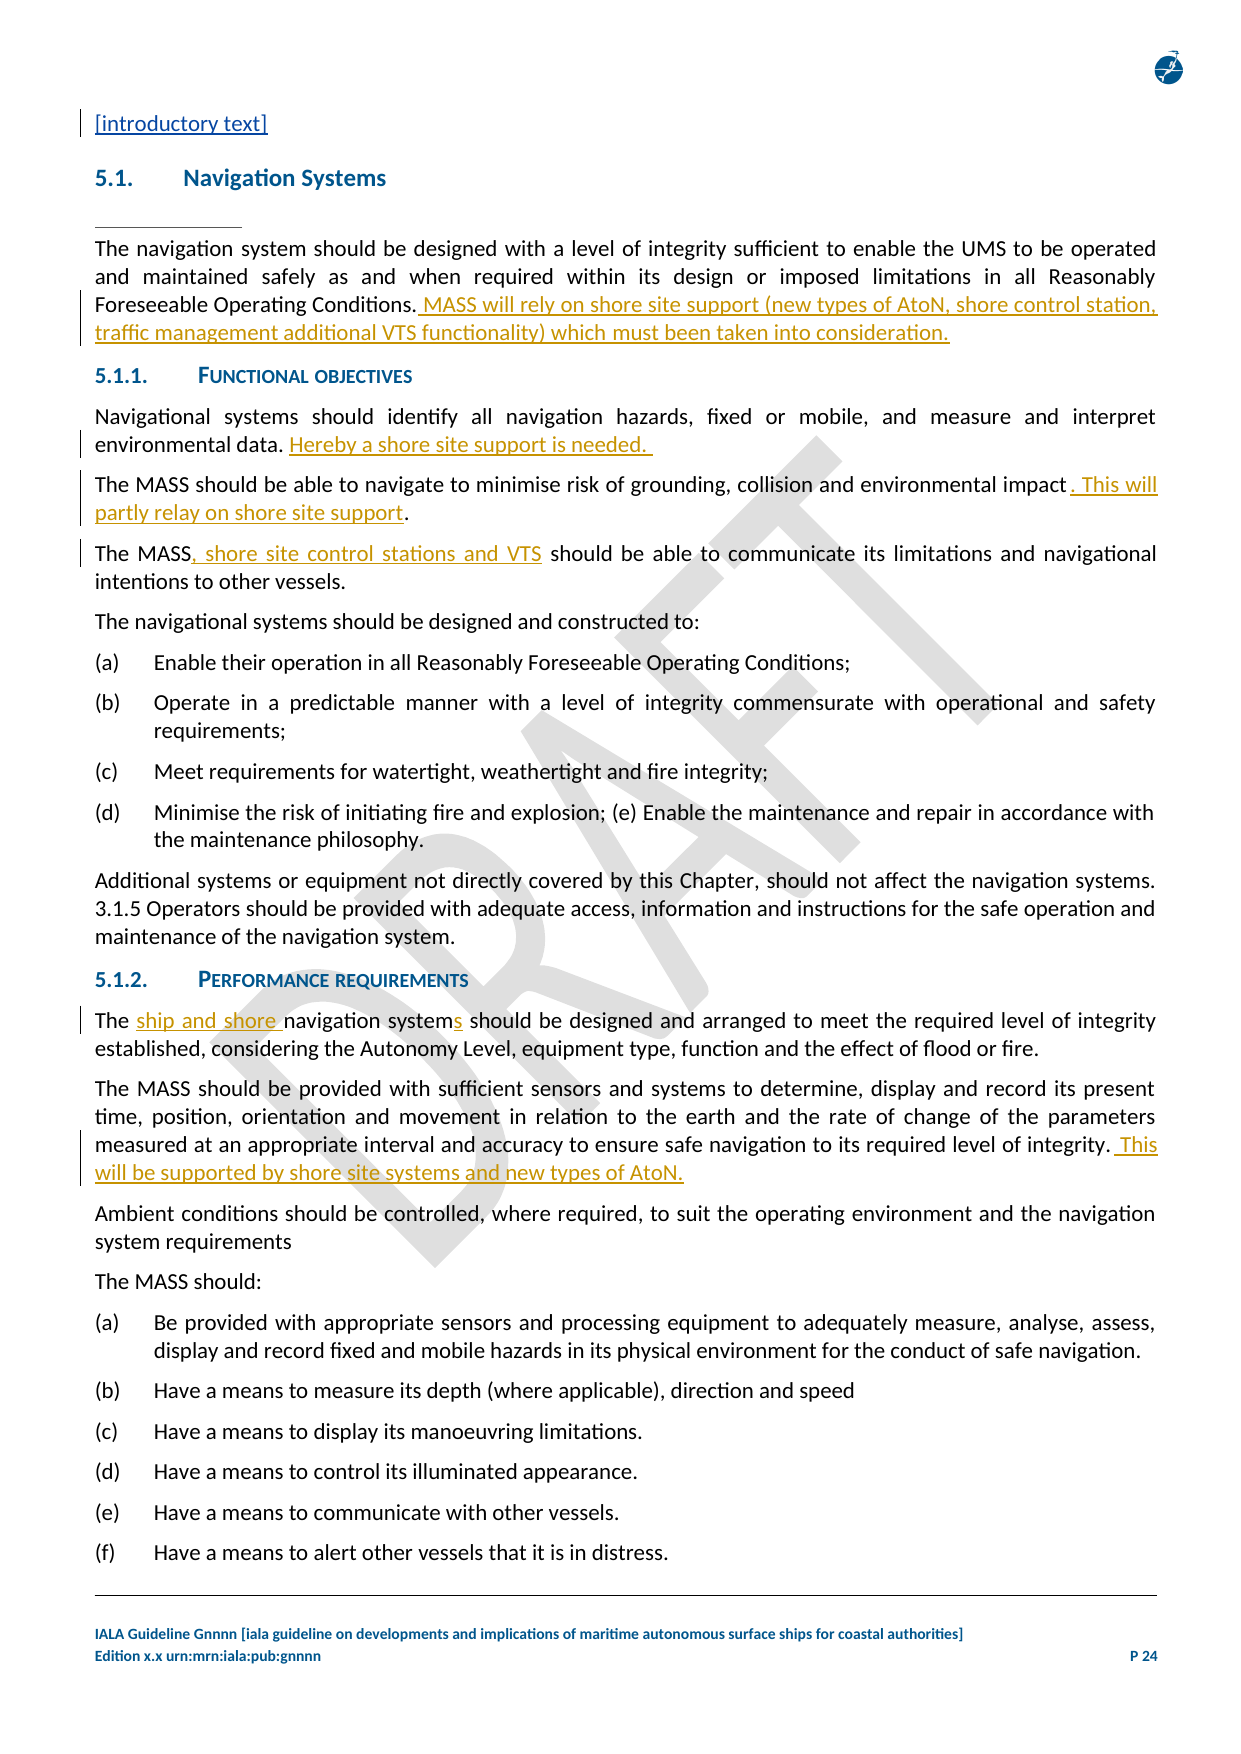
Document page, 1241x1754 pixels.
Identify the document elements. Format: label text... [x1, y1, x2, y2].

list Have a means to communicate with other vessels. [94, 1498, 1157, 1526]
text The MASS should be provided with sufficient sensors and systems to determine, display and record its present time, position, orientation and movement in relation to the earth and the rate of change of the parameters measured at an appropriate interval and accuracy to ensure safe navigation to its required level of integrity. [94, 1074, 1157, 1186]
text Ambient conditions should be controlled, where required, to suit the operating environment and the navigation system requirements [94, 1199, 1157, 1255]
list Operate in a predictable manner with a level of integrity commensurate with operational and safety requirements; [94, 688, 1157, 744]
picture [1123, 0, 1241, 119]
text The navigation system should be designed with a level of integrity sufficient to enable the UMS to be operated and maintained safely as and when required within its design or imposed limitations in all Reasonably Foreseeable Operating Conditions. [94, 234, 1157, 346]
text The MASS should be able to communicate its limitations and navigational intentions to other vessels. [94, 539, 1157, 595]
list Have a means to alert other vessels that it is in distress. [94, 1538, 1157, 1567]
list Minimise the risk of initiating fire and explosion; (e) Enable the maintenance and repair in accordance with the maintenance philosophy. [94, 798, 1157, 854]
text Navigational systems should identify all navigation hazards, fixed or mobile, and measure and interpret environmental data. [94, 402, 1157, 458]
list Have a means to measure its depth (where applicable), direction and speed [94, 1376, 1157, 1404]
list Have a means to display its manoeuvring limitations. [94, 1417, 1157, 1445]
subtitle Performance requirements [94, 963, 1069, 993]
subtitle Functional objectives [94, 359, 1069, 389]
text The navigation system should be designed and arranged to meet the required level of integrity established, considering the Autonomy Level, equipment type, function and the effect of flood or fire. [94, 1006, 1157, 1062]
text The navigational systems should be designed and constructed to: [94, 607, 1157, 636]
list Be provided with appropriate sensors and processing equipment to adequately measure, analyse, assess, display and record fixed and mobile hazards in its physical environment for the conduct of safe navigation. [94, 1308, 1157, 1364]
list Enable their operation in all Reasonably Foreseeable Operating Conditions; [94, 648, 1157, 676]
list Meet requirements for watertight, weathertight and fire integrity; [94, 757, 1157, 785]
subtitle Navigation Systems [94, 162, 1157, 193]
text Additional systems or equipment not directly covered by this Chapter, should not affect the navigation systems. 3.1.5 Operators should be provided with adequate access, information and instructions for the safe operation and maintenance of the navigation system. [94, 866, 1157, 950]
list Have a means to control its illuminated appearance. [94, 1457, 1157, 1486]
text The MASS should: [94, 1267, 1157, 1295]
text The MASS should be able to navigate to minimise risk of grounding, collision and environmental impact. [94, 470, 1157, 526]
